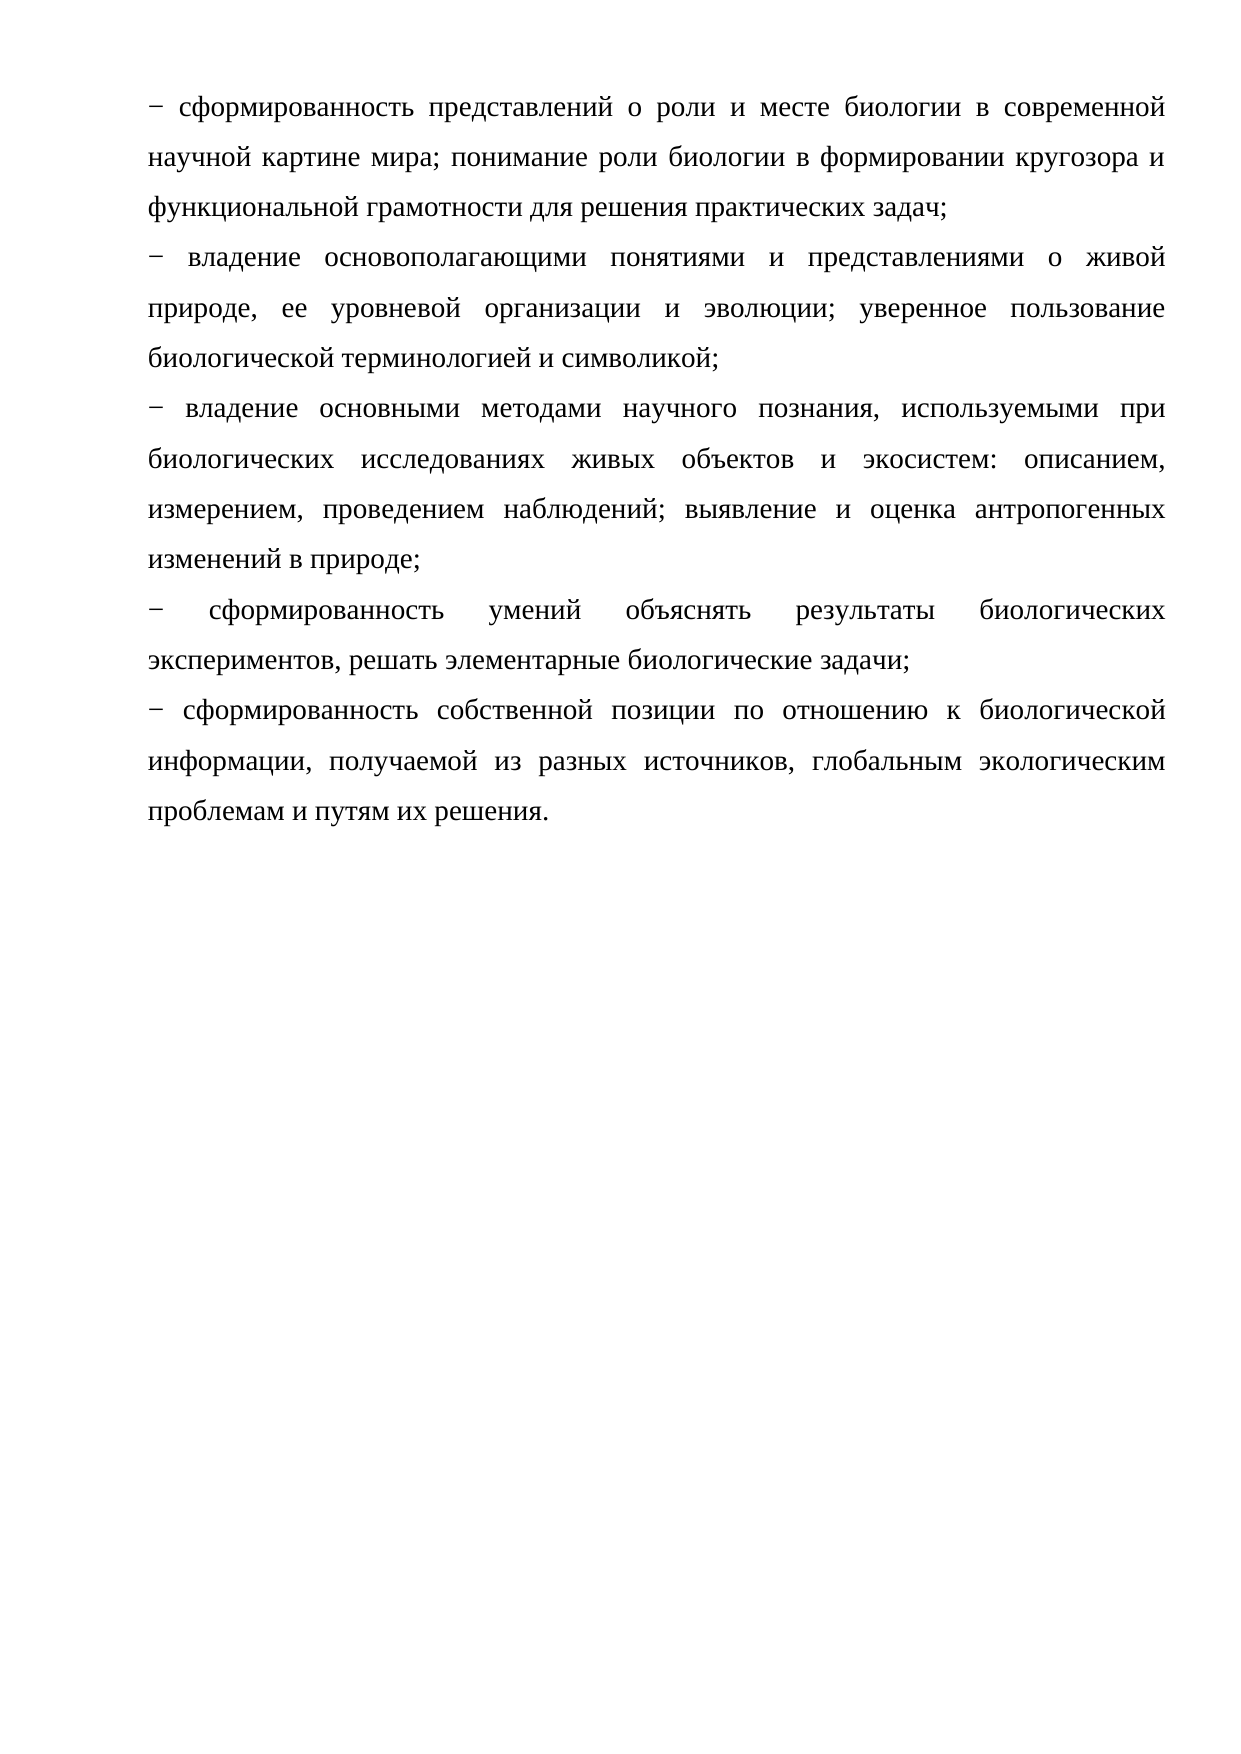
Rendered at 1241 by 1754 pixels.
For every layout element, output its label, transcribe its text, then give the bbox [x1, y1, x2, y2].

text − сформированность собственной позиции по отношению к биологической информации, получаемой из разных источников, глобальным экологическим проблемам и путям их решения. [148, 692, 1166, 827]
text − сформированность представлений о роли и месте биологии в современной научной картине мира; понимание роли биологии в формировании кругозора и функциональной грамотности для решения практических задач; [148, 89, 1166, 223]
text − владение основополагающими понятиями и представлениями о живой природе, ее уровневой организации и эволюции; уверенное пользование биологической терминологией и символикой; [148, 239, 1166, 374]
text − владение основными методами научного познания, используемыми при биологических исследованиях живых объектов и экосистем: описанием, измерением, проведением наблюдений; выявление и оценка антропогенных изменений в природе; [148, 391, 1166, 575]
text − сформированность умений объяснять результаты биологических экспериментов, решать элементарные биологические задачи; [148, 592, 1166, 676]
